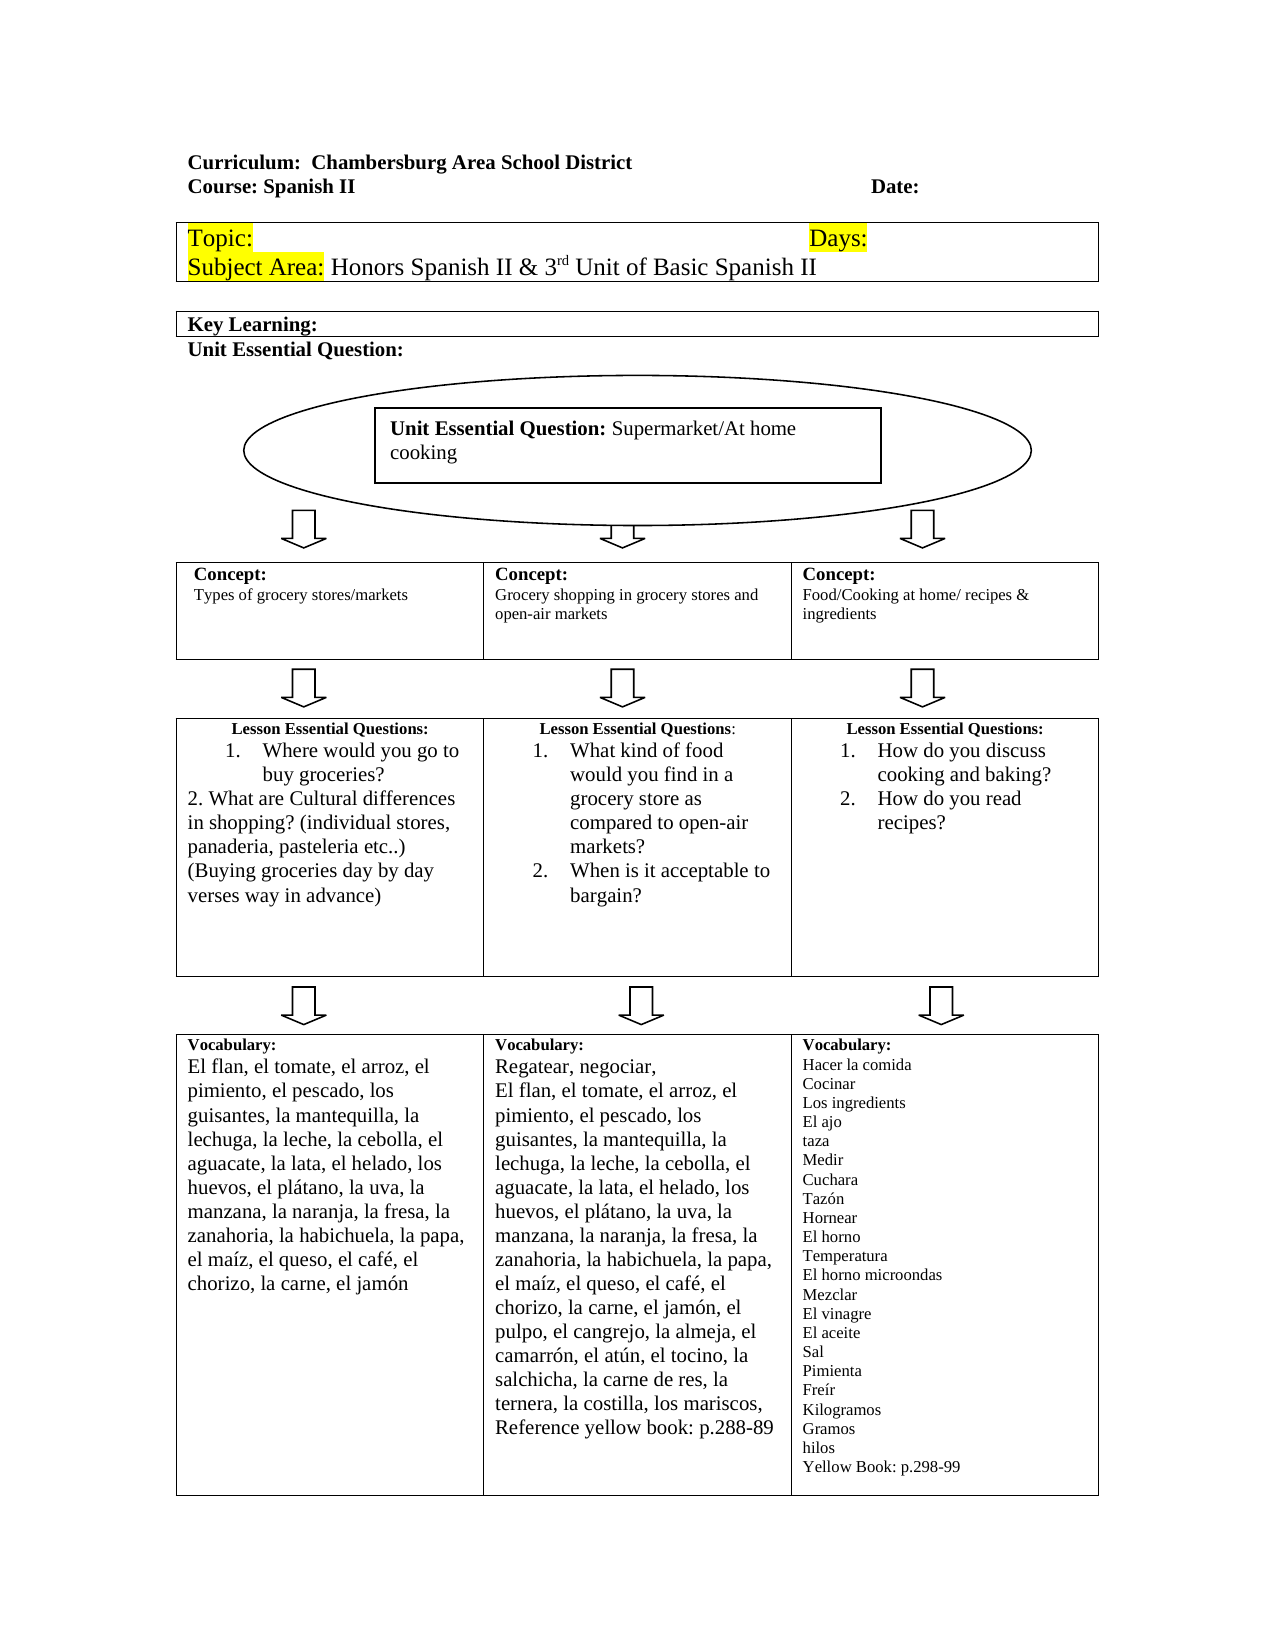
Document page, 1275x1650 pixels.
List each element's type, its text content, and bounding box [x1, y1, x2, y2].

table_header Lesson Essential Questions: How do you discuss cooking and baking? How do you read recipes? [792, 719, 1098, 976]
table_header Key Learning: [177, 312, 1098, 336]
table_header Topic: Days: Subject Area: Honors Spanish II & 3rd Unit of Basic Spanish II [253, 223, 1098, 281]
text Curriculum: Chambersburg Area School District [187, 150, 1087, 174]
table_header Lesson Essential Questions: What kind of food would you find in a grocery store as compared to open-air markets? When is it acceptable to bargain? [484, 719, 791, 976]
table_header Concept: Grocery shopping in grocery stores and open-air markets [484, 563, 791, 659]
table_header Vocabulary: Regatear, negociar, El flan, el tomate, el arroz, el pimiento, el pescado, los guisantes, la mantequilla, la lechuga, la leche, la cebolla, el aguacate, la lata, el helado, los huevos, el plátano, la uva, la manzana, la naranja, la fresa, la zanahoria, la habichuela, la papa, el maíz, el queso, el café, el chorizo, la carne, el jamón, el pulpo, el cangrejo, la almeja, el camarrón, el atún, el tocino, la salchicha, la carne de res, la ternera, la costilla, los mariscos, Reference yellow book: p.288-89 [484, 1035, 791, 1495]
table_header Concept: Types of grocery stores/markets [177, 563, 483, 659]
table_header Concept: Food/Cooking at home/ recipes & ingredients [792, 563, 1098, 659]
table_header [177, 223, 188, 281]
table_header Lesson Essential Questions: Where would you go to buy groceries? 2. What are Cultural differences in shopping? (individual stores, panaderia, pasteleria etc..) (Buying groceries day by day verses way in advance) [177, 719, 483, 976]
table_header Vocabulary: El flan, el tomate, el arroz, el pimiento, el pescado, los guisantes, la mantequilla, la lechuga, la leche, la cebolla, el aguacate, la lata, el helado, los huevos, el plátano, la uva, la manzana, la naranja, la fresa, la zanahoria, la habichuela, la papa, el maíz, el queso, el café, el chorizo, la carne, el jamón [177, 1035, 483, 1495]
text Course: Spanish II Date: [187, 174, 1087, 198]
table_header Vocabulary: Hacer la comida Cocinar Los ingredients El ajo taza Medir Cuchara Tazón Hornear El horno Temperatura El horno microondas Mezclar El vinagre El aceite Sal Pimienta Freír Kilogramos Gramos hilos Yellow Book: p.298-99 [792, 1035, 1098, 1495]
text Unit Essential Question: [187, 337, 1087, 361]
